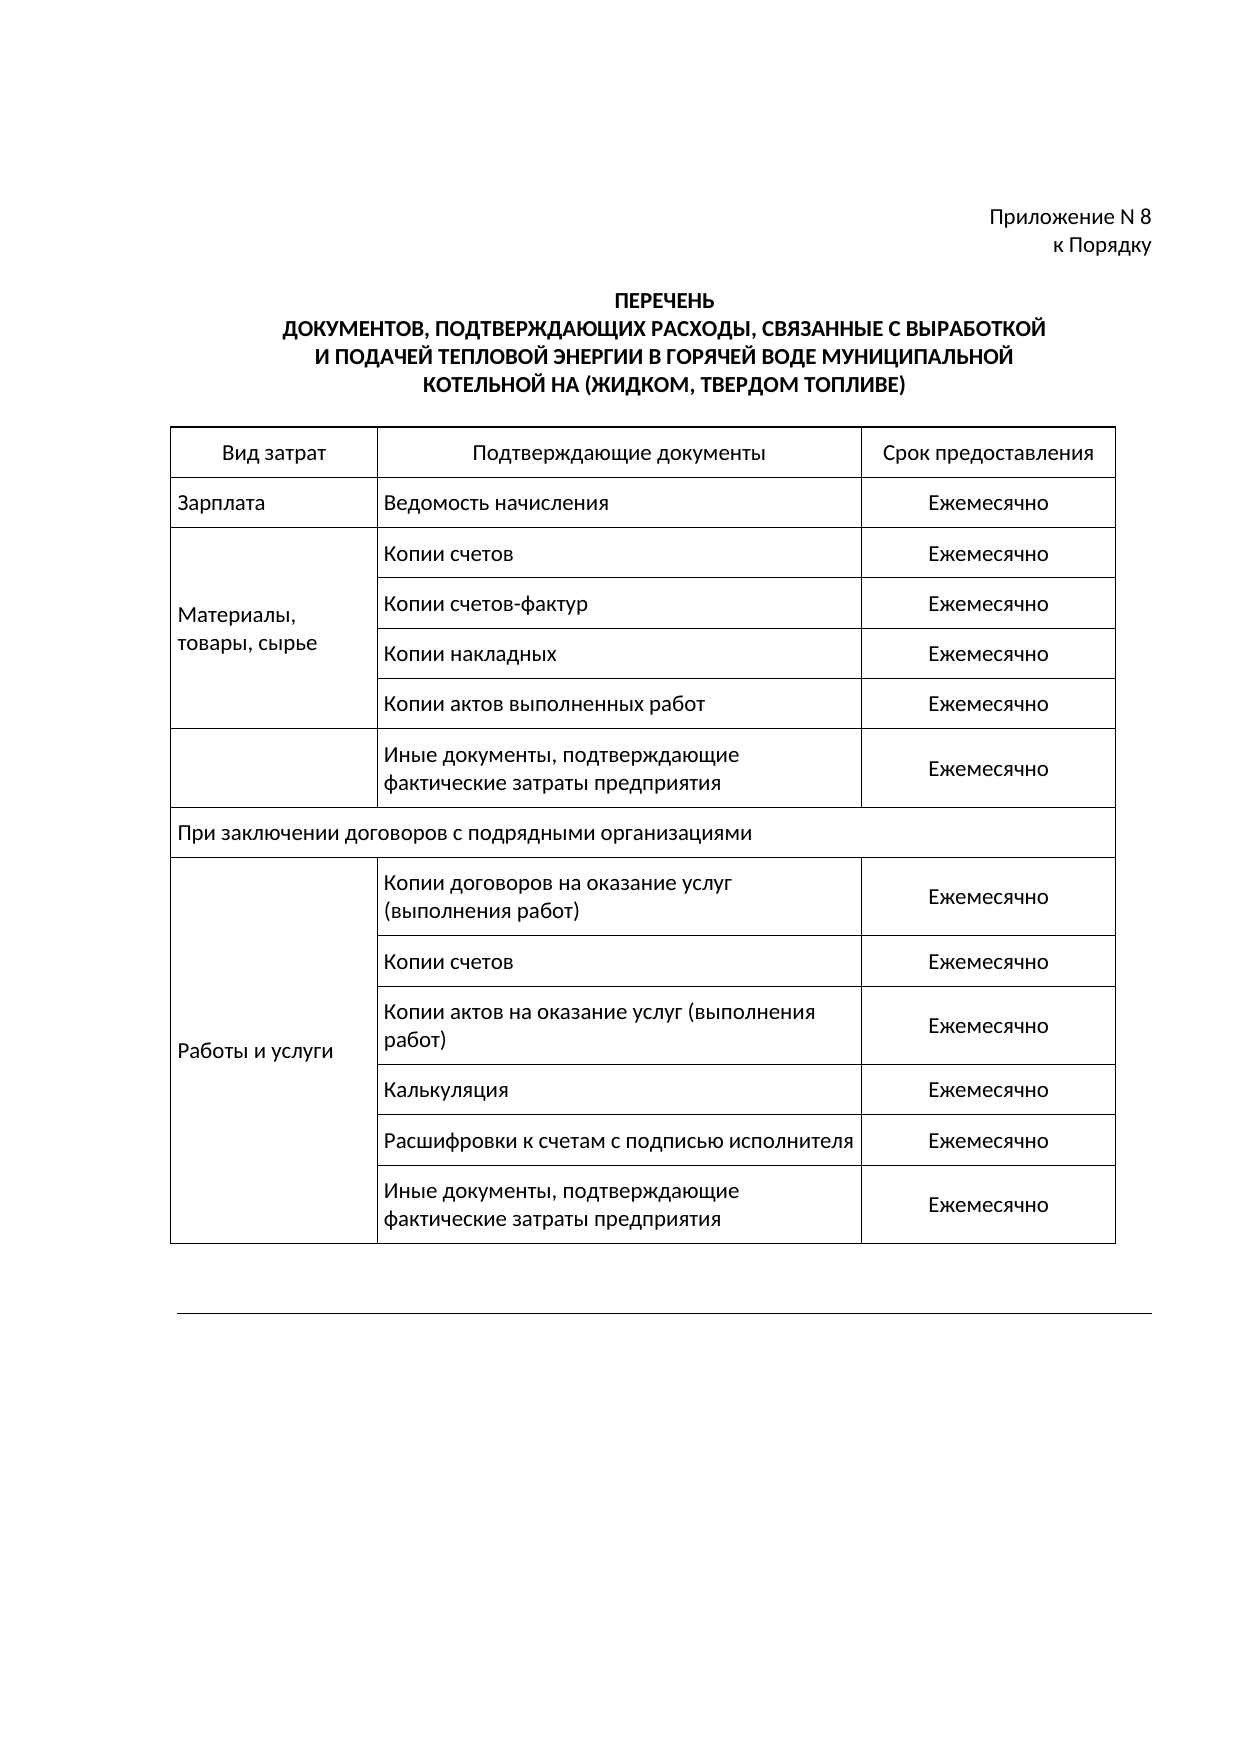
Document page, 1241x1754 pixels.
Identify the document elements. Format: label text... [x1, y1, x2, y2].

table_cell Ежемесячно [862, 629, 1115, 678]
table_cell Ежемесячно [862, 1115, 1115, 1164]
table_header Срок предоставления [862, 428, 1115, 477]
table_cell Ежемесячно [862, 729, 1115, 807]
table_cell Ежемесячно [862, 858, 1115, 935]
table_cell Копии актов выполненных работ [378, 679, 861, 728]
table_cell Ведомость начисления [378, 478, 861, 527]
table_cell Материалы, товары, сырье [171, 528, 377, 728]
table_cell При заключении договоров с подрядными организациями [171, 808, 1115, 857]
table_cell Работы и услуги [171, 858, 377, 1243]
table_cell Копии накладных [378, 629, 861, 678]
text Приложение N 8 [177, 202, 1152, 230]
table_cell [171, 729, 377, 807]
table_cell Ежемесячно [862, 679, 1115, 728]
title ПЕРЕЧЕНЬ [177, 286, 1152, 314]
table_cell Копии счетов-фактур [378, 578, 861, 628]
table_cell Зарплата [171, 478, 377, 527]
table_cell Ежемесячно [862, 936, 1115, 986]
title КОТЕЛЬНОЙ НА (ЖИДКОМ, ТВЕРДОМ ТОПЛИВЕ) [177, 370, 1152, 398]
table_cell Копии счетов [378, 936, 861, 986]
table_cell Расшифровки к счетам с подписью исполнителя [378, 1115, 861, 1164]
table_header Подтверждающие документы [378, 428, 861, 477]
text к Порядку [177, 230, 1152, 258]
table_cell Ежемесячно [862, 1065, 1115, 1114]
title ДОКУМЕНТОВ, ПОДТВЕРЖДАЮЩИХ РАСХОДЫ, СВЯЗАННЫЕ С ВЫРАБОТКОЙ [177, 314, 1152, 342]
table_cell Копии актов на оказание услуг (выполнения работ) [378, 987, 861, 1064]
table_cell Ежемесячно [862, 1166, 1115, 1243]
table_cell Иные документы, подтверждающие фактические затраты предприятия [378, 1166, 861, 1243]
table_cell Иные документы, подтверждающие фактические затраты предприятия [378, 729, 861, 807]
table_cell Ежемесячно [862, 578, 1115, 628]
table_cell Копии договоров на оказание услуг (выполнения работ) [378, 858, 861, 935]
table_cell Копии счетов [378, 528, 861, 577]
table_cell Ежемесячно [862, 987, 1115, 1064]
table_cell Ежемесячно [862, 528, 1115, 577]
table_header Вид затрат [171, 428, 377, 477]
table_cell Ежемесячно [862, 478, 1115, 527]
table_cell Калькуляция [378, 1065, 861, 1114]
title И ПОДАЧЕЙ ТЕПЛОВОЙ ЭНЕРГИИ В ГОРЯЧЕЙ ВОДЕ МУНИЦИПАЛЬНОЙ [177, 342, 1152, 370]
